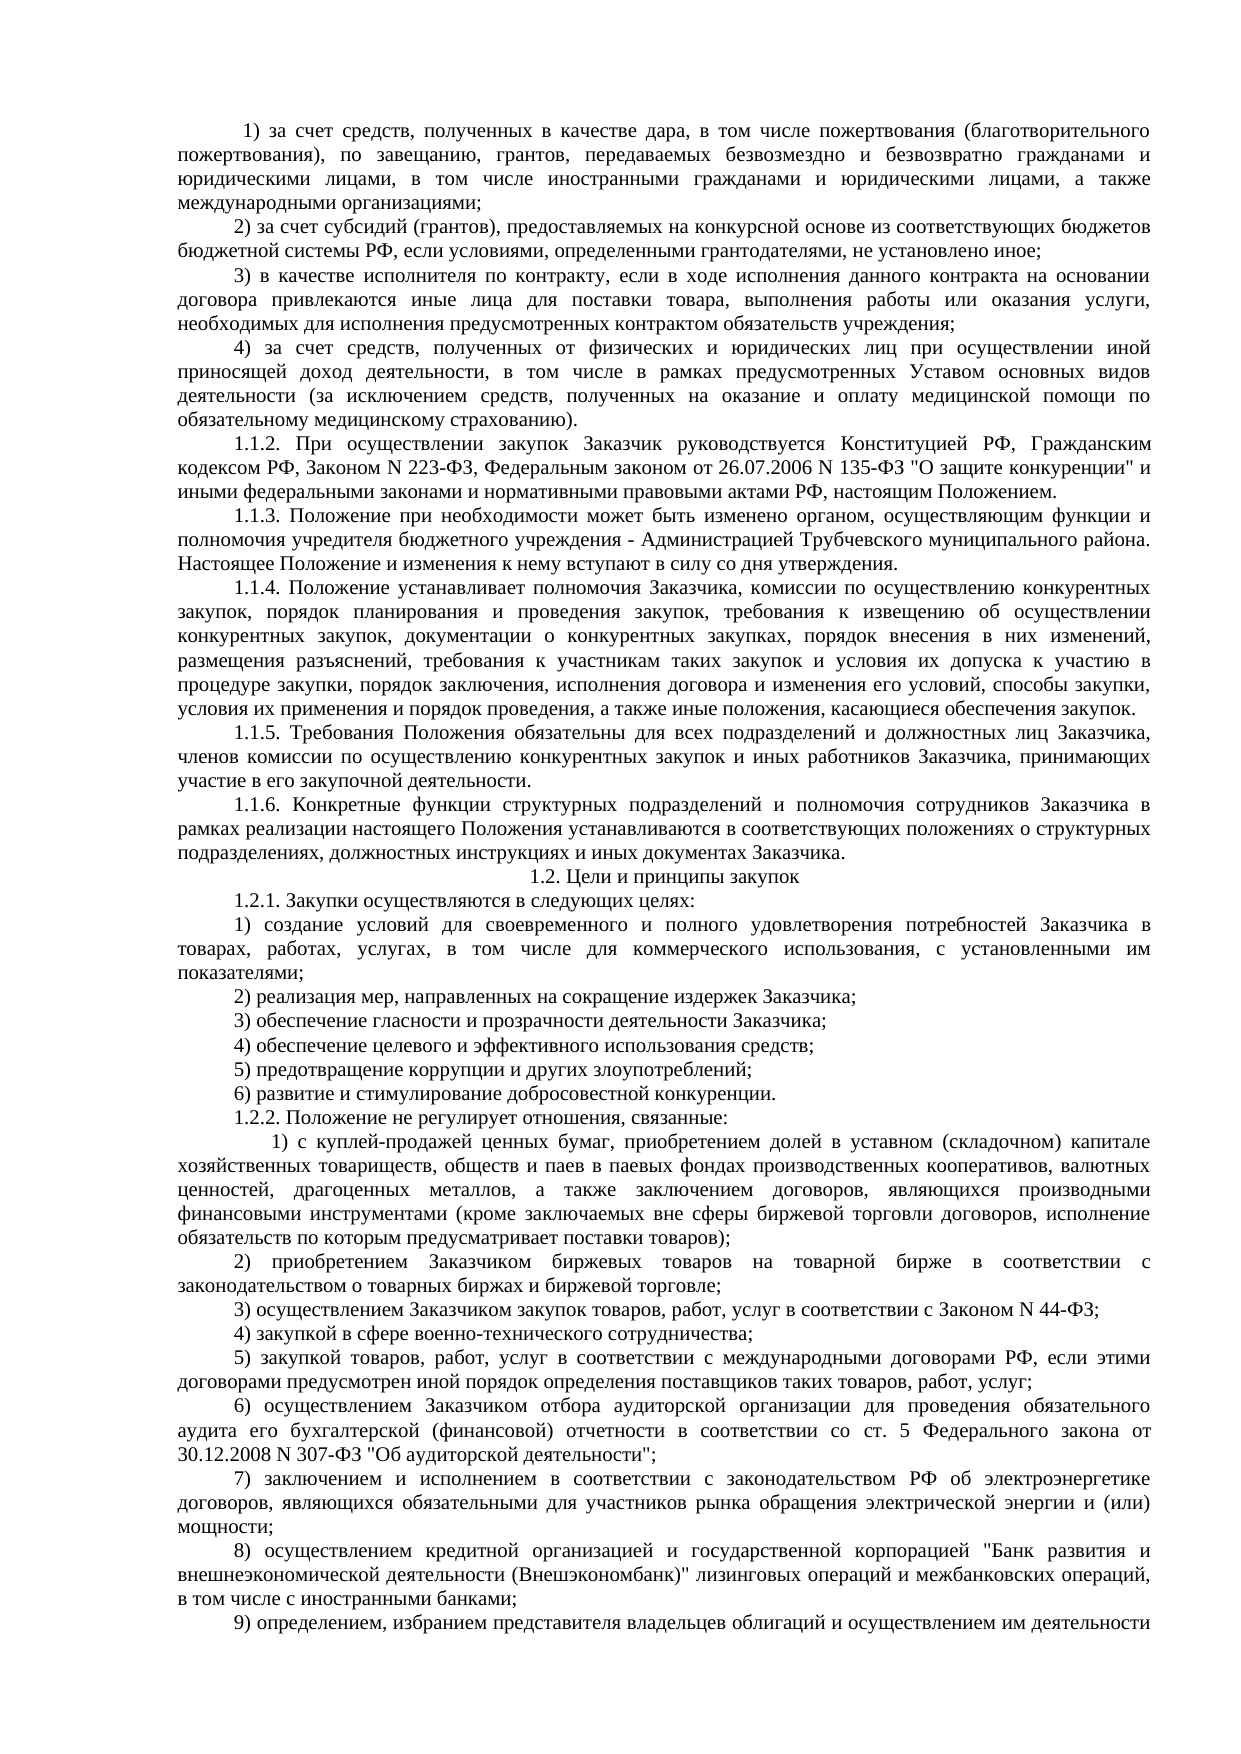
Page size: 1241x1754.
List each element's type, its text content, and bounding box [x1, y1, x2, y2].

text 7) заключением и исполнением в соответствии с законодательством РФ об электроэнергетике договоров, являющихся обязательными для участников рынка обращения электрической энергии и (или) мощности; [177, 1466, 1152, 1538]
text 4) закупкой в сфере военно-технического сотрудничества; [177, 1321, 1152, 1345]
text 5) закупкой товаров, работ, услуг в соответствии с международными договорами РФ, если этими договорами предусмотрен иной порядок определения поставщиков таких товаров, работ, услуг; [177, 1345, 1152, 1393]
text 5) предотвращение коррупции и других злоупотреблений; [177, 1057, 1152, 1081]
text 1.2. Цели и принципы закупок [177, 864, 1152, 888]
text 1.2.2. Положение не регулирует отношения, связанные: [177, 1105, 1152, 1129]
text 2) приобретением Заказчиком биржевых товаров на товарной бирже в соответствии с законодательством о товарных биржах и биржевой торговле; [177, 1249, 1152, 1297]
text 3) в качестве исполнителя по контракту, если в ходе исполнения данного контракта на основании договора привлекаются иные лица для поставки товара, выполнения работы или оказания услуги, необходимых для исполнения предусмотренных контрактом обязательств учреждения; [177, 262, 1152, 335]
text 2) реализация мер, направленных на сокращение издержек Заказчика; [177, 984, 1152, 1008]
text 1) с куплей-продажей ценных бумаг, приобретением долей в уставном (складочном) капитале хозяйственных товариществ, обществ и паев в паевых фондах производственных кооперативов, валютных ценностей, драгоценных металлов, а также заключением договоров, являющихся производными финансовыми инструментами (кроме заключаемых вне сферы биржевой торговли договоров, исполнение обязательств по которым предусматривает поставки товаров); [177, 1129, 1152, 1249]
text 4) обеспечение целевого и эффективного использования средств; [177, 1032, 1152, 1057]
text 3) обеспечение гласности и прозрачности деятельности Заказчика; [177, 1008, 1152, 1032]
text 6) осуществлением Заказчиком отбора аудиторской организации для проведения обязательного аудита его бухгалтерской (финансовой) отчетности в соответствии со ст. 5 Федерального закона от 30.12.2008 N 307-ФЗ "Об аудиторской деятельности"; [177, 1393, 1152, 1466]
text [177, 1610, 1152, 1634]
text 1) за счет средств, полученных в качестве дара, в том числе пожертвования (благотворительного пожертвования), по завещанию, грантов, передаваемых безвозмездно и безвозвратно гражданами и юридическими лицами, в том числе иностранными гражданами и юридическими лицами, а также международными организациями; [177, 118, 1152, 214]
text 1.1.3. Положение при необходимости может быть изменено органом, осуществляющим функции и полномочия учредителя бюджетного учреждения - Администрацией Трубчевского муниципального района. Настоящее Положение и изменения к нему вступают в силу со дня утверждения. [177, 503, 1152, 575]
text 1.1.4. Положение устанавливает полномочия Заказчика, комиссии по осуществлению конкурентных закупок, порядок планирования и проведения закупок, требования к извещению об осуществлении конкурентных закупок, документации о конкурентных закупках, порядок внесения в них изменений, размещения разъяснений, требования к участникам таких закупок и условия их допуска к участию в процедуре закупки, порядок заключения, исполнения договора и изменения его условий, способы закупки, условия их применения и порядок проведения, а также иные положения, касающиеся обеспечения закупок. [177, 575, 1152, 720]
text 2) за счет субсидий (грантов), предоставляемых на конкурсной основе из соответствующих бюджетов бюджетной системы РФ, если условиями, определенными грантодателями, не установлено иное; [177, 214, 1152, 262]
text 3) осуществлением Заказчиком закупок товаров, работ, услуг в соответствии с Законом N 44-ФЗ; [177, 1297, 1152, 1321]
text 1) создание условий для своевременного и полного удовлетворения потребностей Заказчика в товарах, работах, услугах, в том числе для коммерческого использования, с установленными им показателями; [177, 912, 1152, 984]
text 6) развитие и стимулирование добросовестной конкуренции. [177, 1081, 1152, 1105]
text 1.1.6. Конкретные функции структурных подразделений и полномочия сотрудников Заказчика в рамках реализации настоящего Положения устанавливаются в соответствующих положениях о структурных подразделениях, должностных инструкциях и иных документах Заказчика. [177, 792, 1152, 864]
text 1.1.5. Требования Положения обязательны для всех подразделений и должностных лиц Заказчика, членов комиссии по осуществлению конкурентных закупок и иных работников Заказчика, принимающих участие в его закупочной деятельности. [177, 720, 1152, 792]
text 8) осуществлением кредитной организацией и государственной корпорацией "Банк развития и внешнеэкономической деятельности (Внешэкономбанк)" лизинговых операций и межбанковских операций, в том числе с иностранными банками; [177, 1538, 1152, 1610]
text 4) за счет средств, полученных от физических и юридических лиц при осуществлении иной приносящей доход деятельности, в том числе в рамках предусмотренных Уставом основных видов деятельности (за исключением средств, полученных на оказание и оплату медицинской помощи по обязательному медицинскому страхованию). [177, 335, 1152, 431]
text 1.1.2. При осуществлении закупок Заказчик руководствуется Конституцией РФ, Гражданским кодексом РФ, Законом N 223-ФЗ, Федеральным законом от 26.07.2006 N 135-ФЗ "О защите конкуренции" и иными федеральными законами и нормативными правовыми актами РФ, настоящим Положением. [177, 431, 1152, 503]
text 1.2.1. Закупки осуществляются в следующих целях: [177, 888, 1152, 912]
